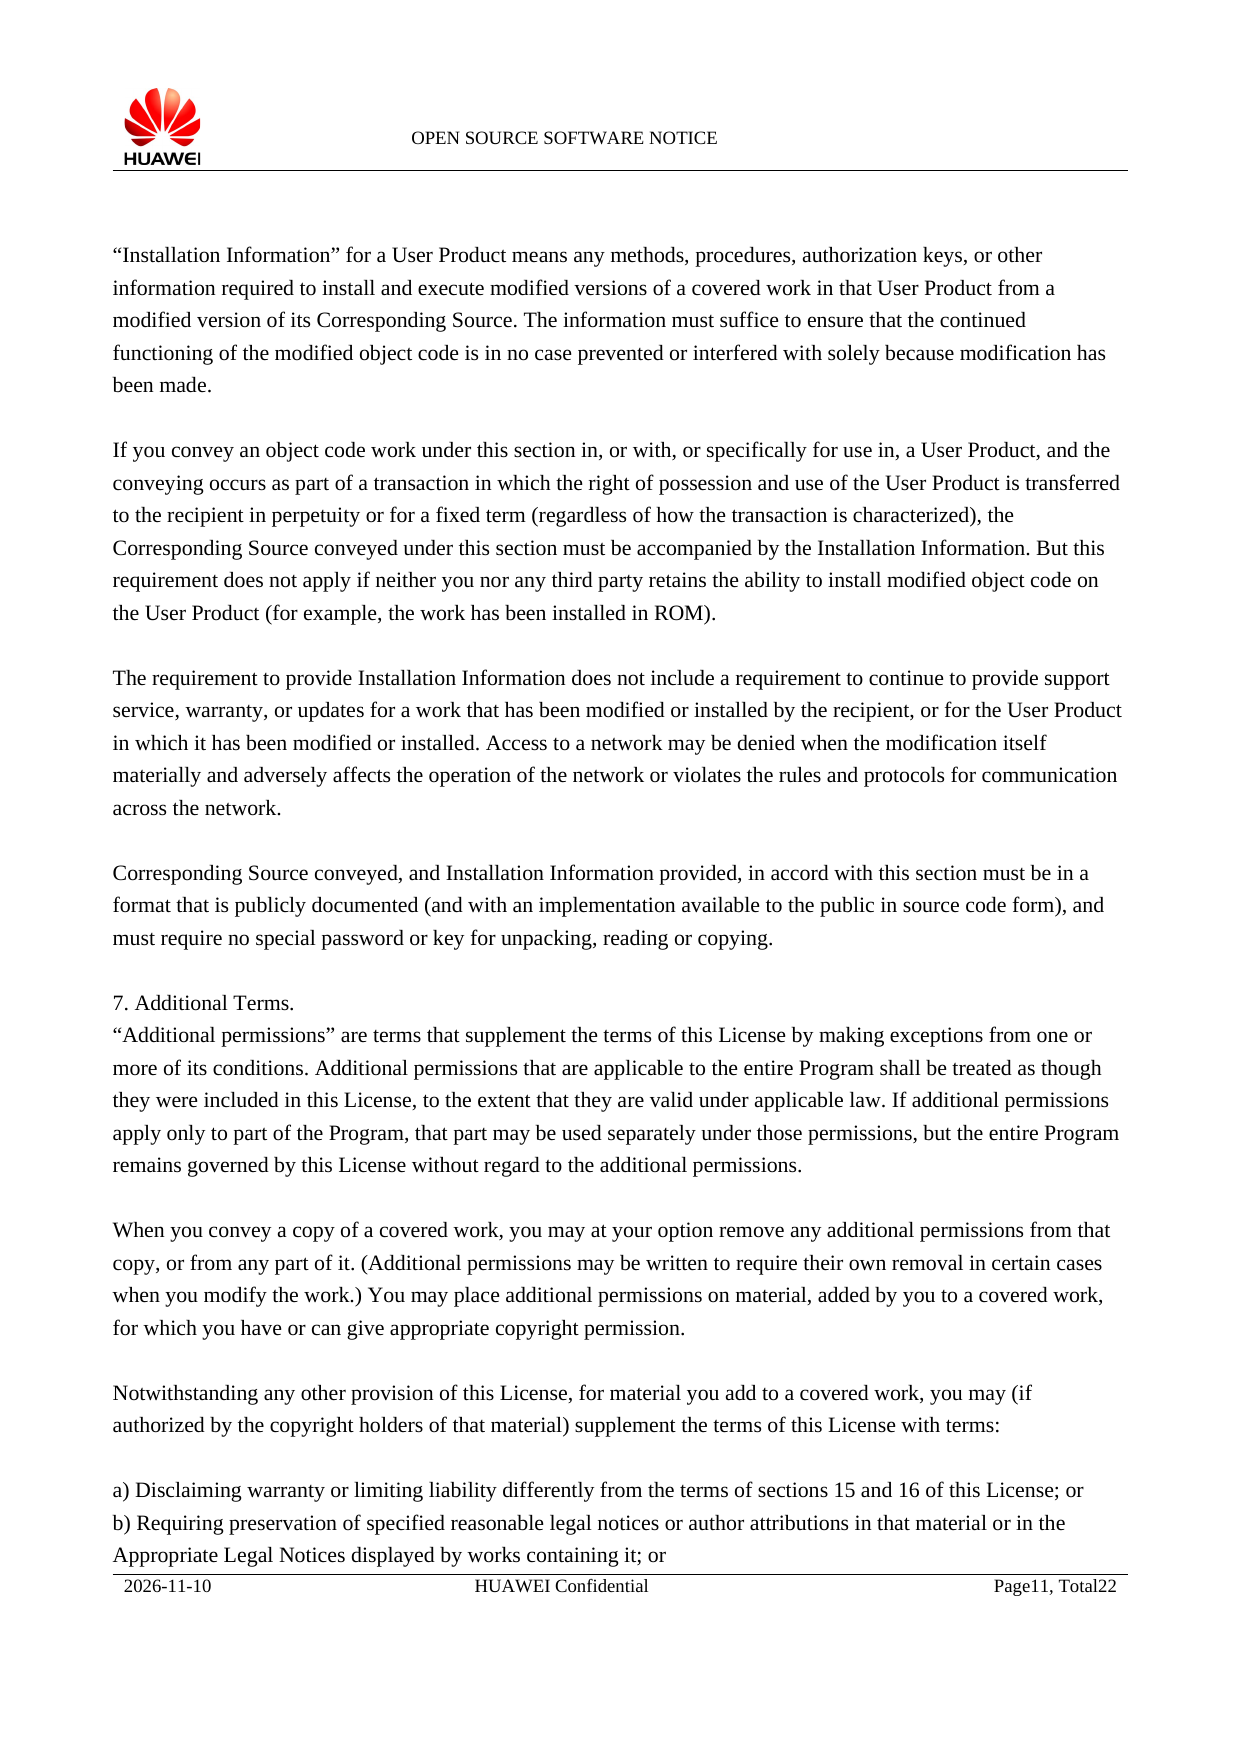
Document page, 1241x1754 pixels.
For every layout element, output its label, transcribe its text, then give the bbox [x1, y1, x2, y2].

picture [124, 88, 201, 165]
